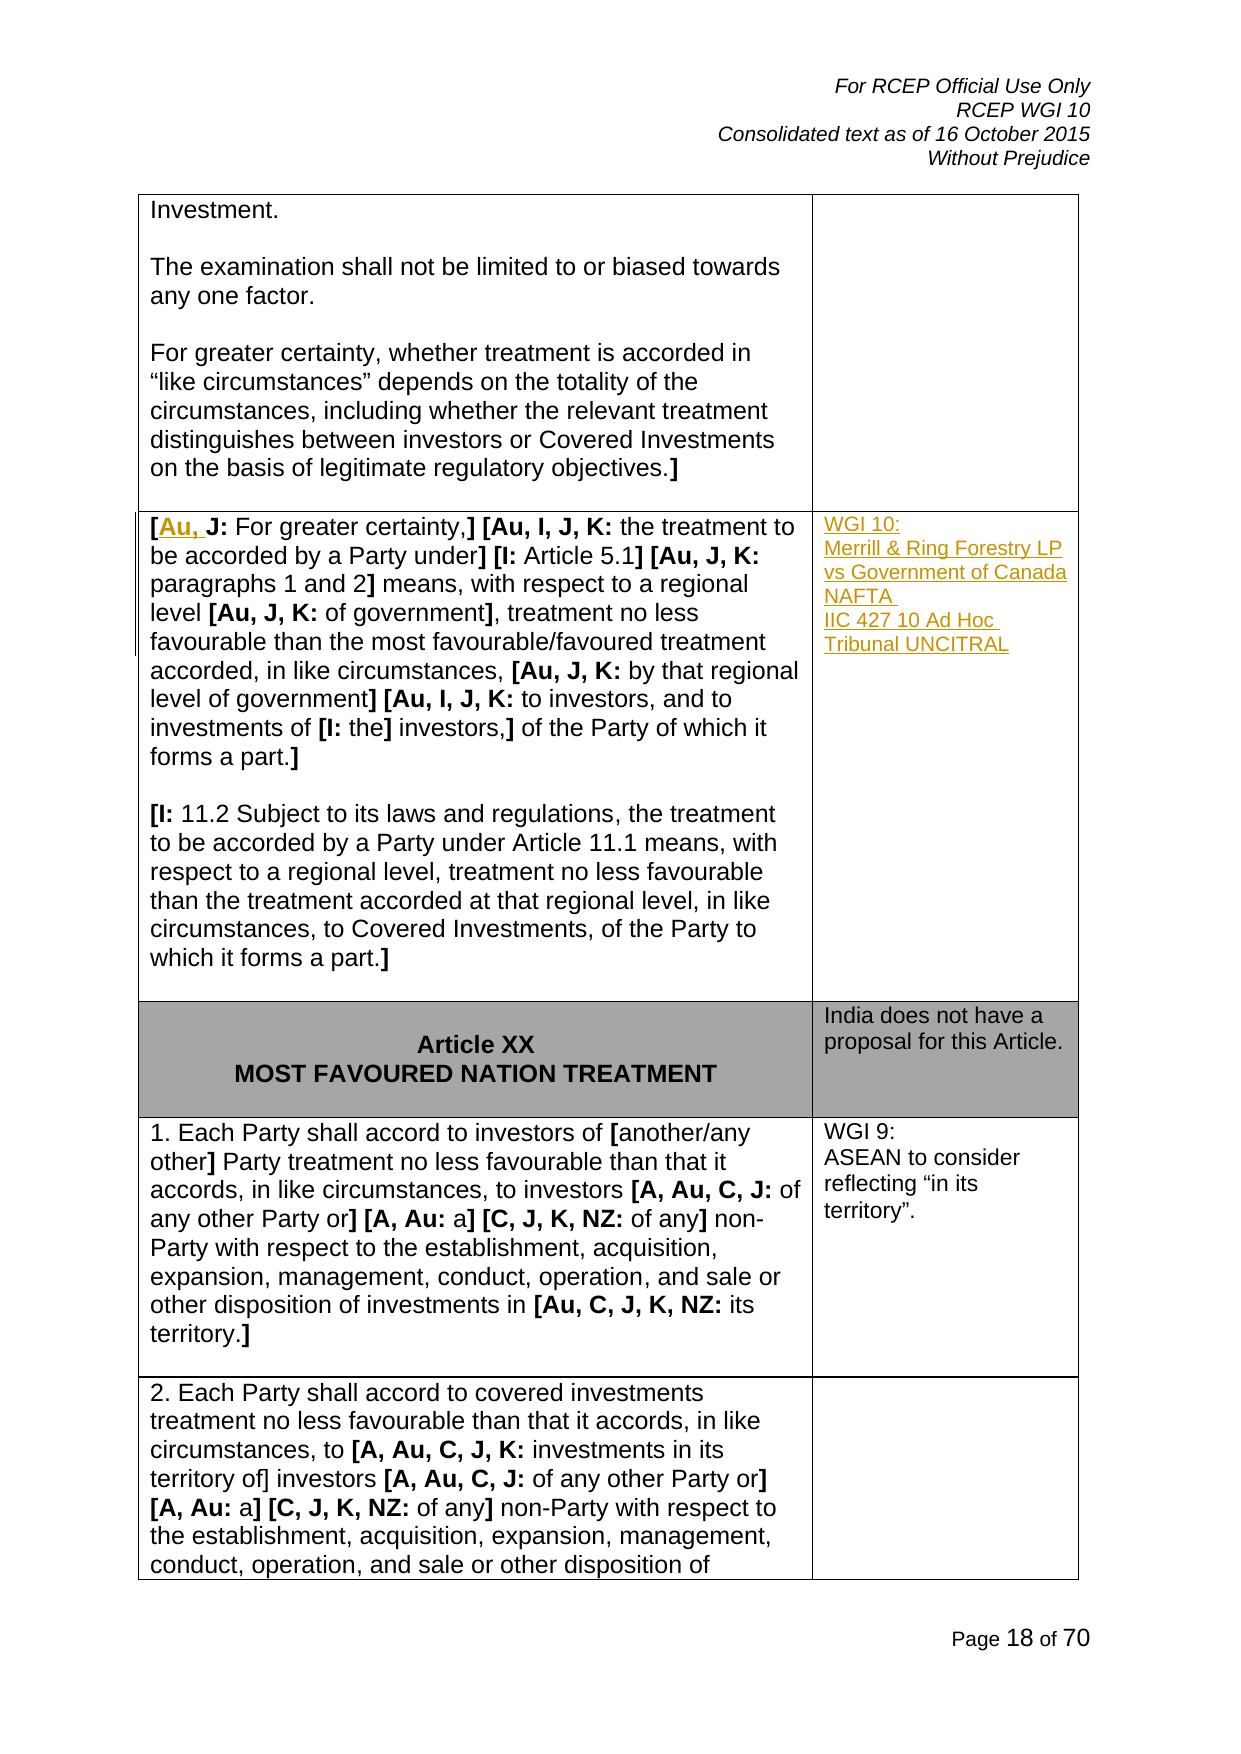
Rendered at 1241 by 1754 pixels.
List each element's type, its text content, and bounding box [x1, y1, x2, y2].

table_cell WGI 9: ASEAN to consider reflecting “in its territory”. [813, 1118, 1078, 1376]
table_cell [J: For greater certainty,] [Au, I, J, K: the treatment to be accorded by a Party under] [I: Article 5.1] [Au, J, K: paragraphs 1 and 2] means, with respect to a regional level [Au, J, K: of government], treatment no less favourable than the most favourable/favoured treatment accorded, in like circumstances, [Au, J, K: by that regional level of government] [Au, I, J, K: to investors, and to investments of [I: the] investors,] of the Party of which it forms a part.] [I: 11.2 Subject to its laws and regulations, the treatment to be accorded by a Party under Article 11.1 means, with respect to a regional level, treatment no less favourable than the treatment accorded at that regional level, in like circumstances, to Covered Investments, of the Party to which it forms a part.] [139, 512, 812, 1001]
table_cell [813, 1378, 1078, 1579]
table_cell India does not have a proposal for this Article. [813, 1002, 1078, 1117]
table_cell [139, 195, 812, 511]
table_cell Article XX MOST FAVOURED NATION TREATMENT [139, 1002, 812, 1117]
table_cell [813, 195, 1078, 511]
table_cell 1. Each Party shall accord to investors of [another/any other] Party treatment no less favourable than that it accords, in like circumstances, to investors [A, Au, C, J: of any other Party or] [A, Au: a] [C, J, K, NZ: of any] non-Party with respect to the establishment, acquisition, expansion, management, conduct, operation, and sale or other disposition of investments in [Au, C, J, K, NZ: its territory.] [139, 1118, 812, 1376]
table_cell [139, 1378, 812, 1579]
table_cell [813, 512, 1078, 1001]
